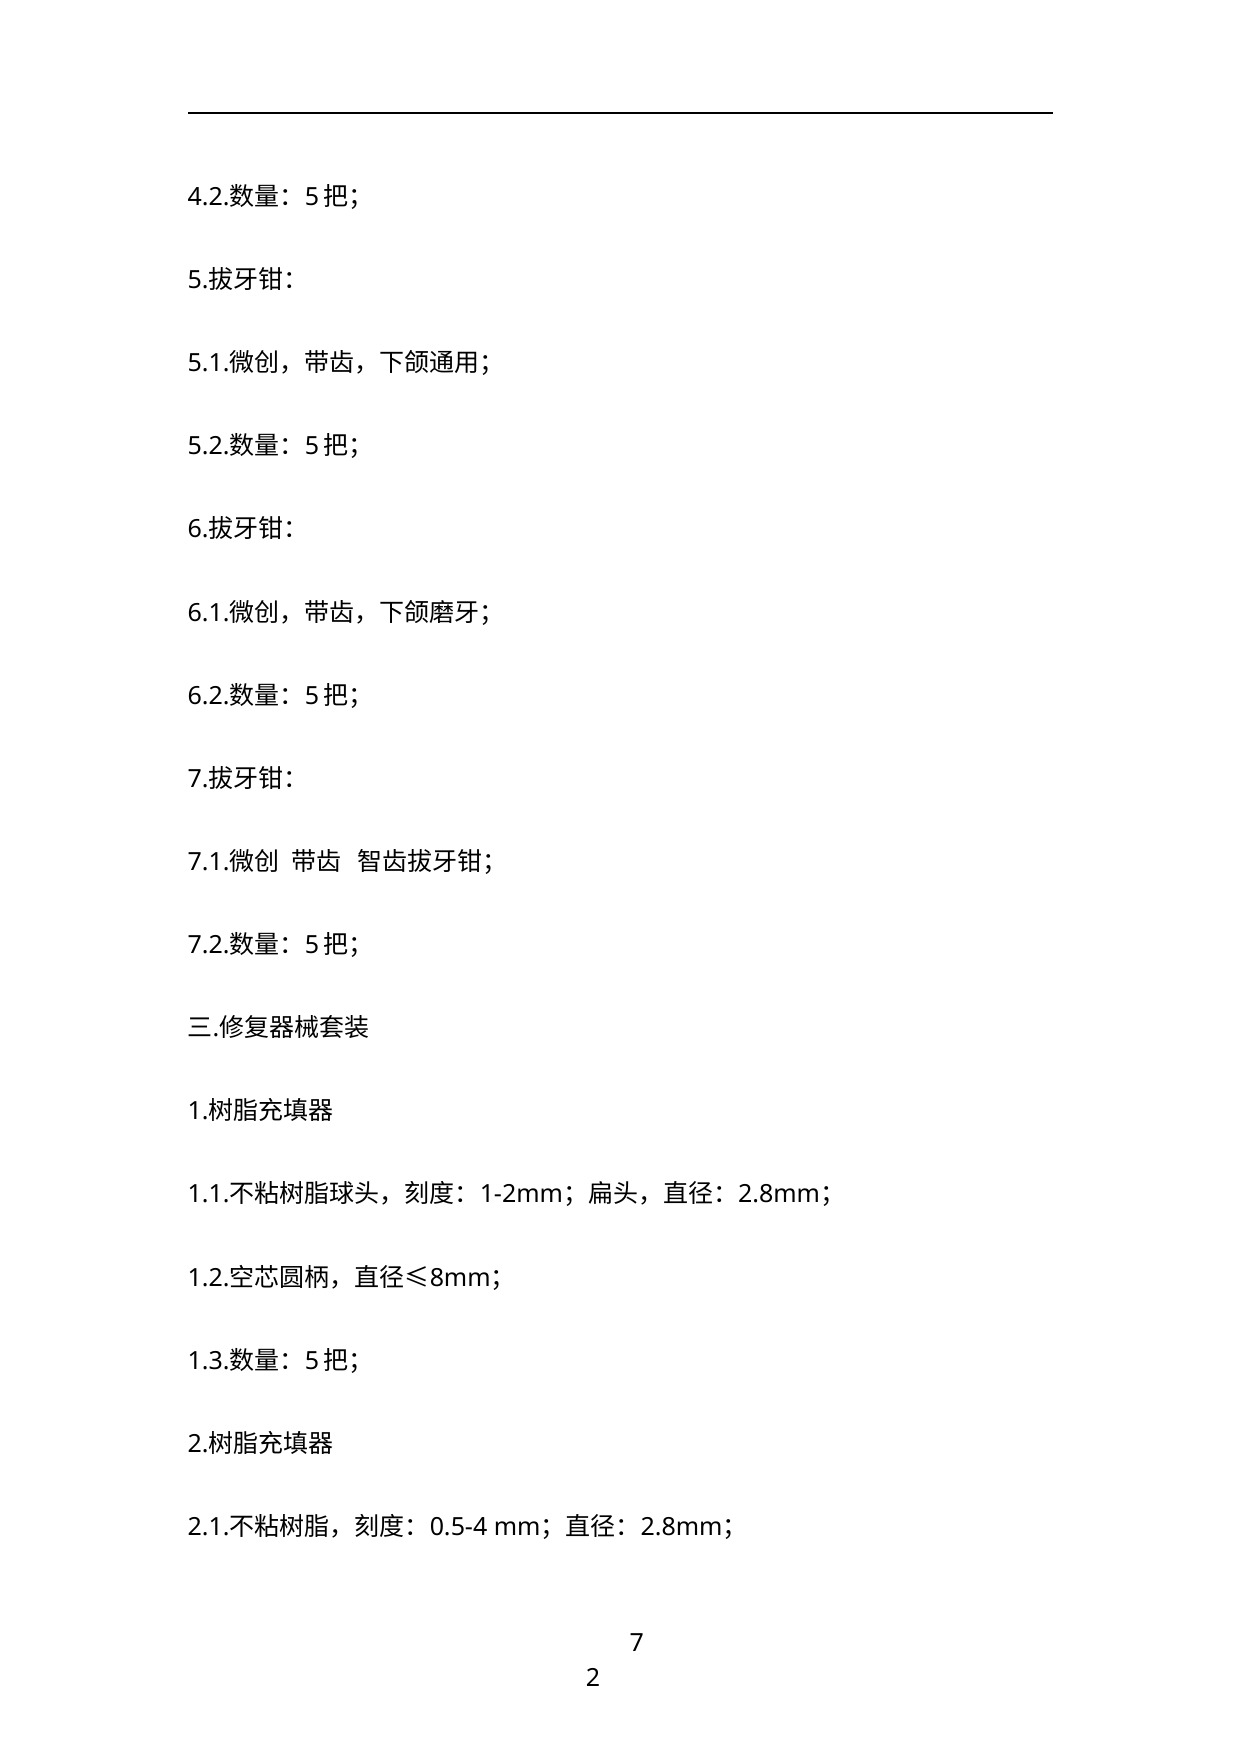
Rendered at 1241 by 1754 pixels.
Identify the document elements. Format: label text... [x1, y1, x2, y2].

text 7.拔牙钳： [187, 744, 1053, 809]
text 7.2.数量：5把； [187, 910, 1053, 975]
text 5.拔牙钳： [187, 245, 1053, 310]
text 1.3.数量：5把； [187, 1326, 1053, 1391]
text 5.2.数量：5把； [187, 411, 1053, 476]
text 1.2.空芯圆柄，直径≤8mm； [187, 1243, 1053, 1308]
text 6.2.数量：5把； [187, 661, 1053, 726]
text 5.1.微创，带齿，下颌通用； [187, 328, 1053, 393]
text 6.拔牙钳： [187, 494, 1053, 559]
text 2.1.不粘树脂，刻度：0.5-4 mm；直径：2.8mm； [187, 1492, 1053, 1557]
text 7.1.微创 带齿 智齿拔牙钳； [187, 827, 1053, 892]
text 1.1.不粘树脂球头，刻度：1-2mm；扁头，直径：2.8mm； [187, 1159, 1053, 1224]
text 三.修复器械套装 [187, 993, 1053, 1058]
text 1.树脂充填器 [187, 1076, 1053, 1141]
text 4.2.数量：5把； [187, 162, 1053, 227]
text 2.树脂充填器 [187, 1409, 1053, 1474]
text 6.1.微创，带齿，下颌磨牙； [187, 578, 1053, 643]
